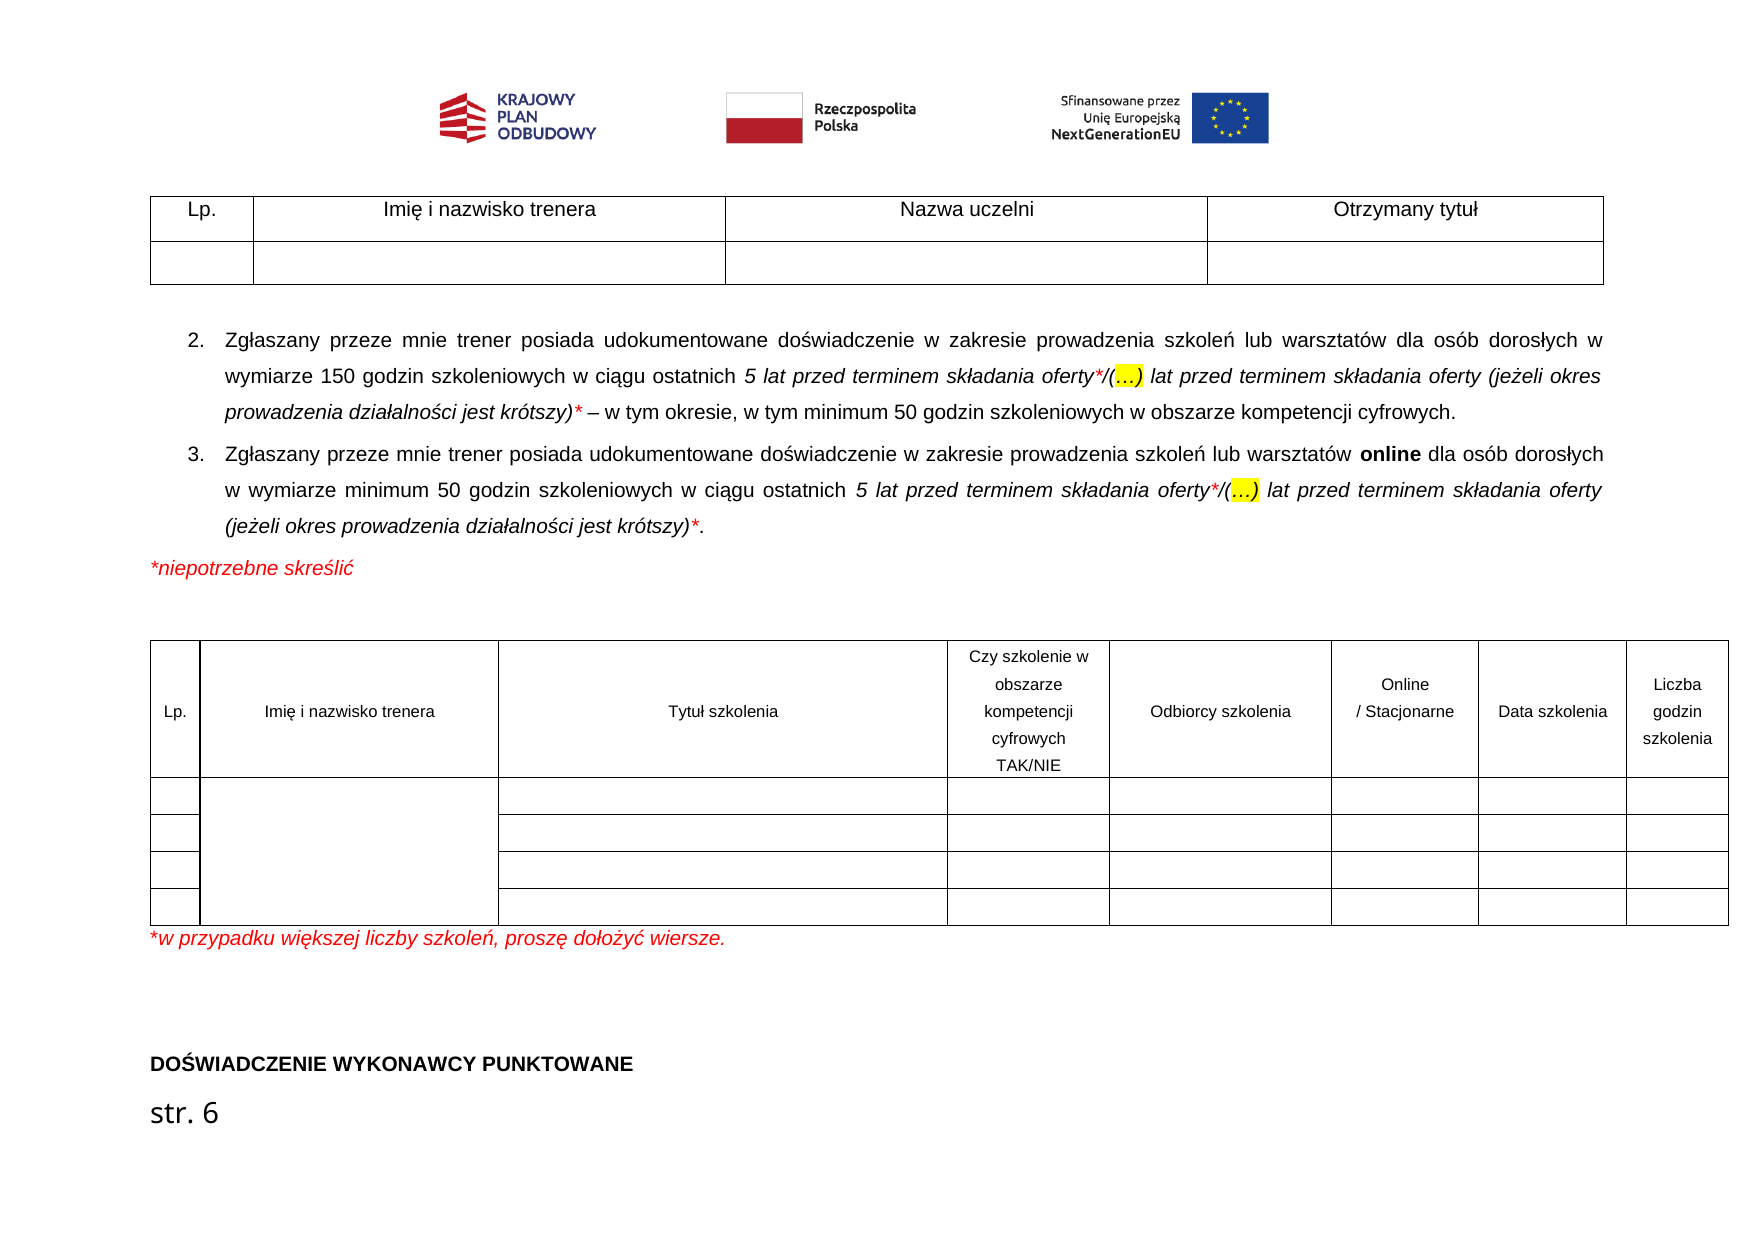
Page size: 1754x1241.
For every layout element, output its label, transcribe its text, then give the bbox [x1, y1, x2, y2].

table_cell [1208, 242, 1603, 284]
table_cell [1479, 778, 1626, 813]
table_cell [1479, 852, 1626, 887]
table_cell [499, 778, 947, 813]
table_header Imię i nazwisko trenera [201, 641, 498, 777]
list Zgłaszany przeze mnie trener posiada udokumentowane doświadczenie w zakresie prowadzenia szkoleń lub warsztatów online dla osób dorosłych w wymiarze minimum 50 godzin szkoleniowych w ciągu ostatnich 5 lat przed terminem składania oferty*/(…) lat przed terminem składania oferty (jeżeli okres prowadzenia działalności jest krótszy)*. [187, 442, 1604, 537]
table_cell [151, 815, 199, 851]
text DOŚWIADCZENIE WYKONAWCY PUNKTOWANE [150, 1052, 1604, 1076]
table_header Odbiorcy szkolenia [1110, 641, 1331, 777]
table_cell [499, 815, 947, 851]
table_header Imię i nazwisko trenera [254, 197, 725, 241]
table_cell [151, 852, 199, 887]
table_cell [151, 889, 199, 924]
table_header Online / Stacjonarne [1332, 641, 1478, 777]
table_cell [1110, 852, 1331, 887]
text *w przypadku większej liczby szkoleń, proszę dołożyć wiersze. [150, 926, 1604, 949]
table_cell [1627, 852, 1728, 887]
table_cell [1332, 815, 1478, 851]
table_header Liczba godzin szkolenia [1627, 641, 1728, 777]
table_cell [499, 852, 947, 887]
table_cell [1479, 815, 1626, 851]
table_cell [1110, 778, 1331, 813]
table_header Lp. [151, 197, 253, 241]
table_cell [1627, 815, 1728, 851]
table_cell [726, 242, 1207, 284]
table_cell [201, 778, 498, 924]
table_cell [151, 778, 199, 813]
table_cell [1332, 778, 1478, 813]
table_cell [1479, 889, 1626, 924]
table_header Czy szkolenie w obszarze kompetencji cyfrowych TAK/NIE [948, 641, 1109, 777]
table_cell [948, 889, 1109, 924]
list Zgłaszany przeze mnie trener posiada udokumentowane doświadczenie w zakresie prowadzenia szkoleń lub warsztatów dla osób dorosłych w wymiarze 150 godzin szkoleniowych w ciągu ostatnich 5 lat przed terminem składania oferty*/(…) lat przed terminem składania oferty (jeżeli okres prowadzenia działalności jest krótszy)* – w tym okresie, w tym minimum 50 godzin szkoleniowych w obszarze kompetencji cyfrowych. [187, 328, 1604, 423]
table_cell [1332, 852, 1478, 887]
table_cell [948, 852, 1109, 887]
table_header Nazwa uczelni [726, 197, 1207, 241]
text *niepotrzebne skreślić [150, 556, 1604, 580]
table_cell [1627, 889, 1728, 924]
table_cell [499, 889, 947, 924]
table_header Lp. [151, 641, 199, 777]
table_cell [1332, 889, 1478, 924]
table_header Data szkolenia [1479, 641, 1626, 777]
table_cell [254, 242, 725, 284]
picture [432, 73, 1284, 162]
table_cell [948, 778, 1109, 813]
table_cell [948, 815, 1109, 851]
table_cell [1627, 778, 1728, 813]
table_header Tytuł szkolenia [499, 641, 947, 777]
table_header Otrzymany tytuł [1208, 197, 1603, 241]
table_cell [1110, 815, 1331, 851]
table_cell [151, 242, 253, 284]
table_cell [1110, 889, 1331, 924]
